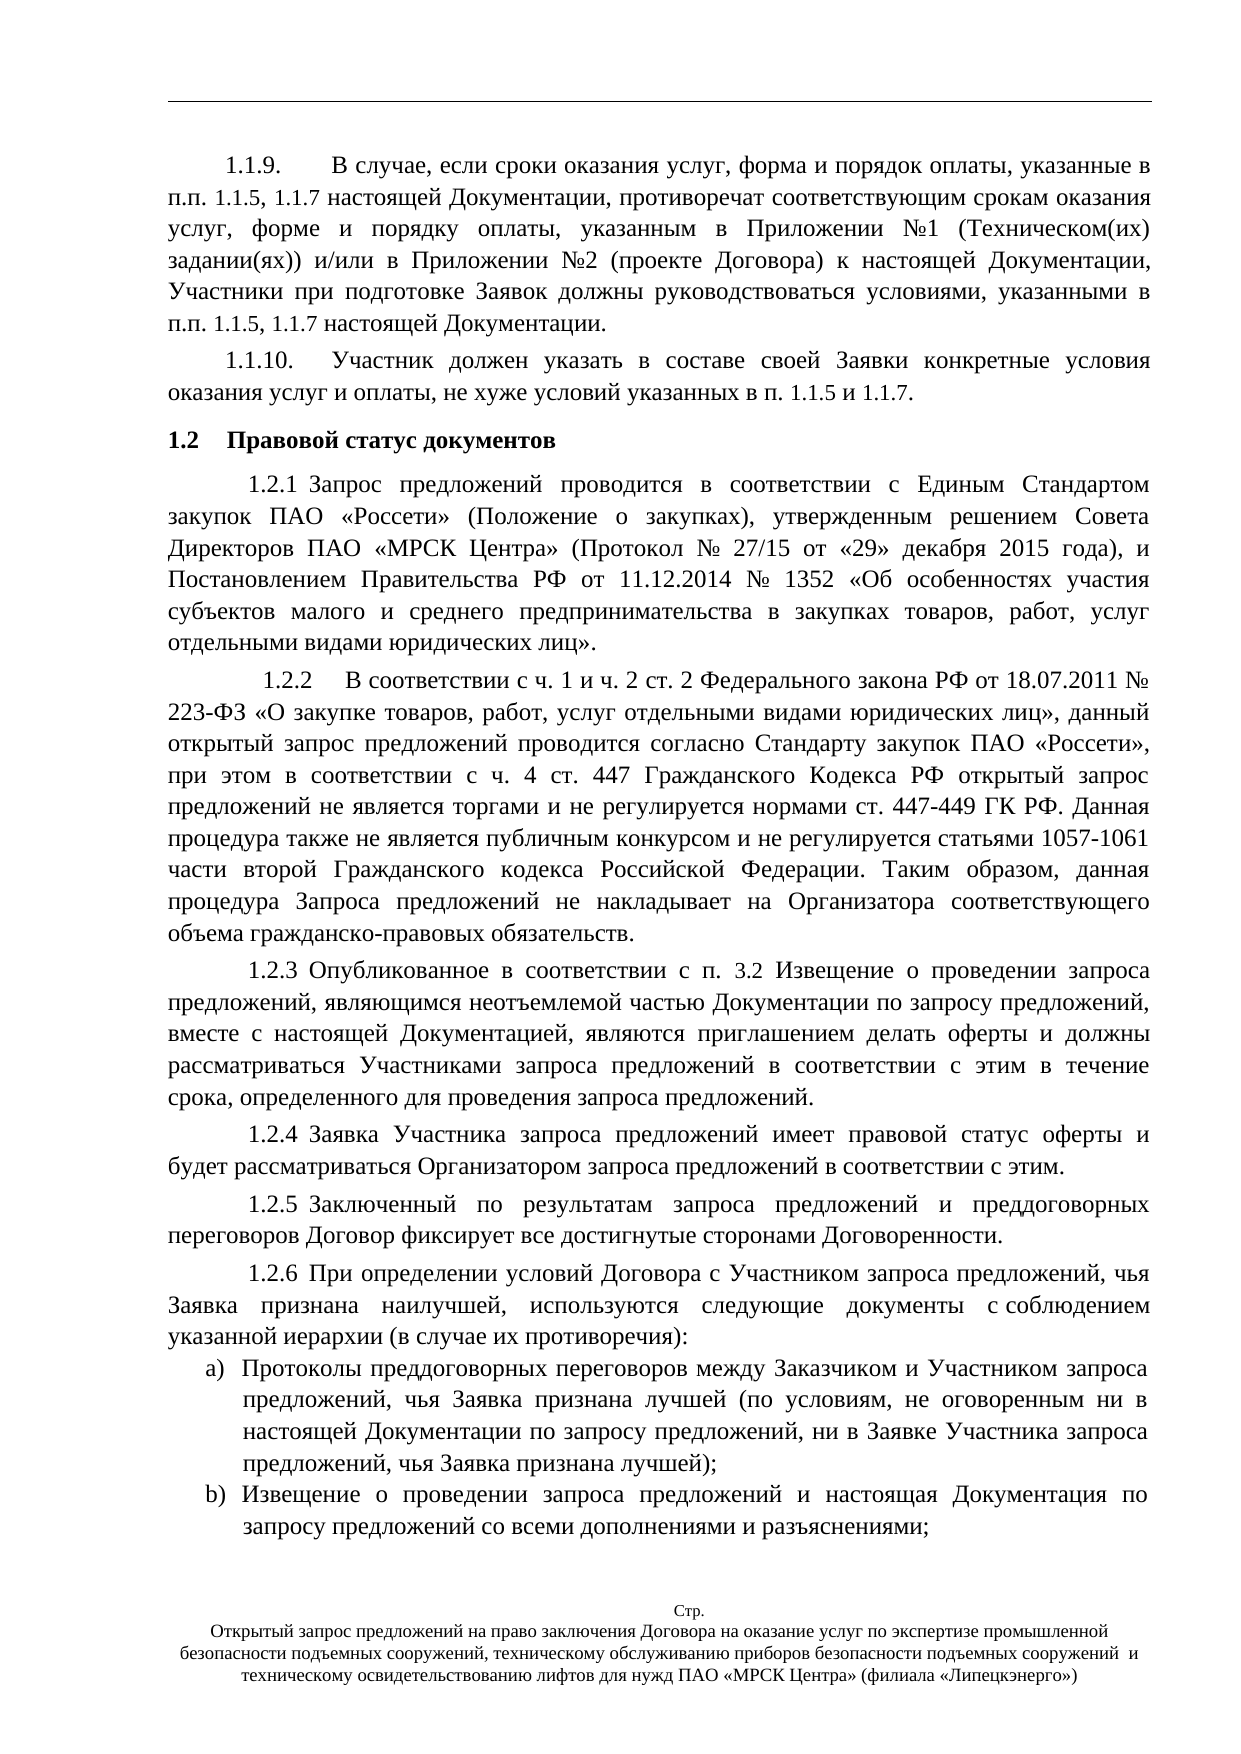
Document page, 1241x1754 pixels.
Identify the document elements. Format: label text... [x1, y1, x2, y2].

list В случае, если сроки оказания услуг, форма и порядок оплаты, указанные в п.п. 1.1.5, 1.1.7 настоящей Документации, противоречат соответствующим срокам оказания услуг, форме и порядку оплаты, указанным в Приложении №1 (Техническом(их) задании(ях)) и/или в Приложении №2 (проекте Договора) к настоящей Документации, Участники при подготовке Заявок должны руководствоваться условиями, указанными в п.п. 1.1.5, 1.1.7 настоящей Документации. [168, 150, 1152, 337]
list Опубликованное в соответствии с п. 3.2 Извещение о проведении запроса предложений, являющимся неотъемлемой частью Документации по запросу предложений, вместе с настоящей Документацией, являются приглашением делать оферты и должны рассматриваться Участниками запроса предложений в соответствии с этим в течение срока, определенного для проведения запроса предложений. [168, 955, 1150, 1110]
subtitle Правовой статус документов [168, 425, 1152, 454]
list Участник должен указать в составе своей Заявки конкретные условия оказания услуг и оплаты, не хуже условий указанных в п. 1.1.5 и 1.1.7. [168, 346, 1152, 406]
list Заявка Участника запроса предложений имеет правовой статус оферты и будет рассматриваться Организатором запроса предложений в соответствии с этим. [168, 1119, 1150, 1180]
list Заключенный по результатам запроса предложений и преддоговорных переговоров Договор фиксирует все достигнутые сторонами Договоренности. [168, 1189, 1150, 1249]
list Извещение о проведении запроса предложений и настоящая Документация по запросу предложений со всеми дополнениями и разъяснениями; [205, 1479, 1148, 1539]
list Протоколы преддоговорных переговоров между Заказчиком и Участником запроса предложений, чья Заявка признана лучшей (по условиям, не оговоренным ни в настоящей Документации по запросу предложений, ни в Заявке Участника запроса предложений, чья Заявка признана лучшей); [205, 1353, 1149, 1476]
list Запрос предложений проводится в соответствии с Единым Стандартом закупок ПАО «Россети» (Положение о закупках), утвержденным решением Совета Директоров ПАО «МРСК Центра» (Протокол № 27/15 от «29» декабря 2015 года), и Постановлением Правительства РФ от 11.12.2014 № 1352 «Об особенностях участия субъектов малого и среднего предпринимательства в закупках товаров, работ, услуг отдельными видами юридических лиц». [168, 469, 1150, 656]
list В соответствии с ч. 1 и ч. 2 ст. 2 Федерального закона РФ от 18.07.2011 № 223-ФЗ «О закупке товаров, работ, услуг отдельными видами юридических лиц», данный открытый запрос предложений проводится согласно Стандарту закупок ПАО «Россети», при этом в соответствии с ч. 4 ст. 447 Гражданского Кодекса РФ открытый запрос предложений не является торгами и не регулируется нормами ст. 447-449 ГК РФ. Данная процедура также не является публичным конкурсом и не регулируется статьями 1057-1061 части второй Гражданского кодекса Российской Федерации. Таким образом, данная процедура Запроса предложений не накладывает на Организатора соответствующего объема гражданско-правовых обязательств. [168, 665, 1150, 946]
list При определении условий Договора с Участником запроса предложений, чья Заявка признана наилучшей, используются следующие документы с соблюдением указанной иерархии (в случае их противоречия): [168, 1258, 1150, 1350]
